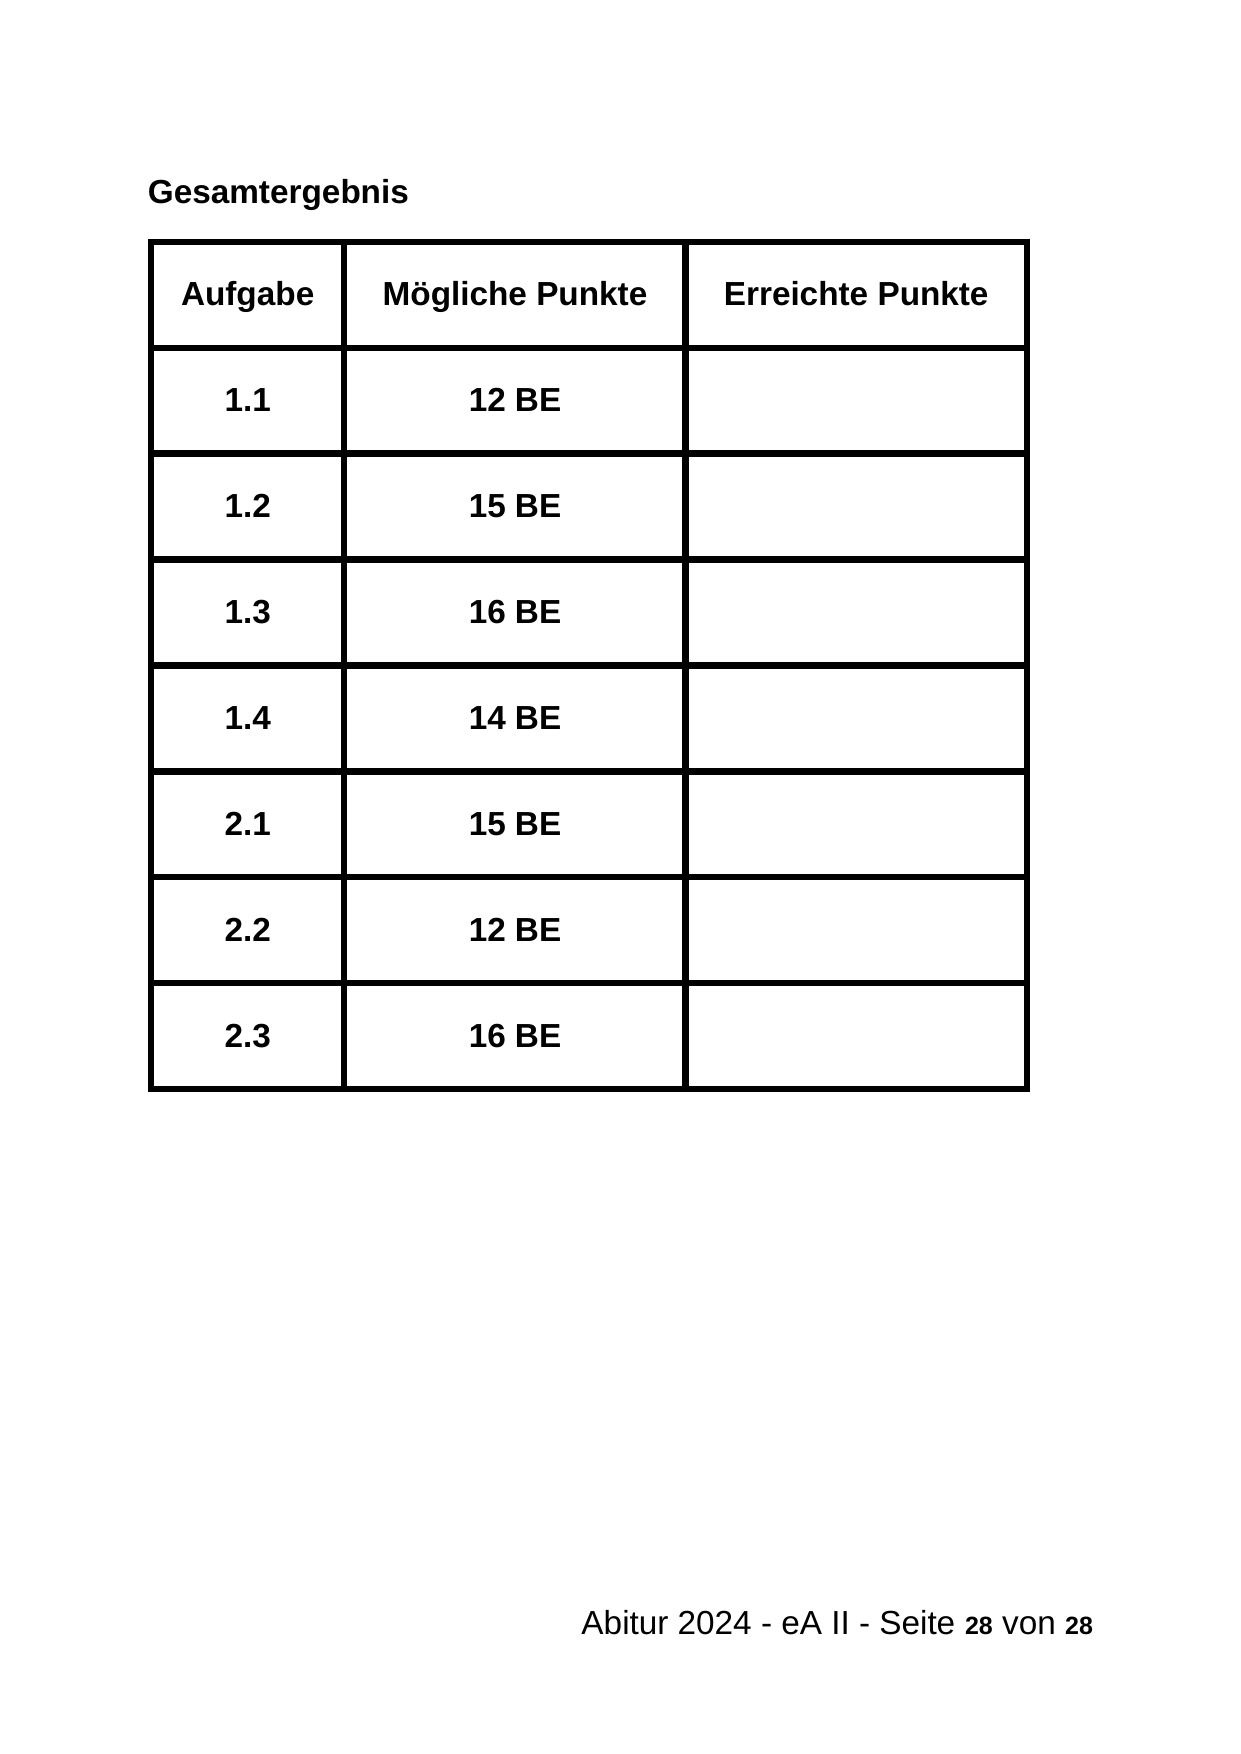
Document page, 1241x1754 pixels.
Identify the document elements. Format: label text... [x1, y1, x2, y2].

table_cell 2.3 [154, 986, 341, 1086]
table_cell 16 BE [347, 563, 682, 662]
table_cell [689, 775, 1024, 874]
table_cell 2.1 [154, 775, 341, 874]
table_header Erreichte Punkte [689, 245, 1024, 344]
table_cell [689, 351, 1024, 450]
table_cell 14 BE [347, 669, 682, 768]
table_cell 1.2 [154, 457, 341, 556]
subtitle Gesamtergebnis [148, 173, 1093, 211]
table_cell 12 BE [347, 880, 682, 980]
table_cell 1.3 [154, 563, 341, 662]
table_cell 12 BE [347, 351, 682, 450]
table_cell [689, 986, 1024, 1086]
table_cell [689, 880, 1024, 980]
table_cell 1.1 [154, 351, 341, 450]
table_cell 15 BE [347, 457, 682, 556]
table_cell 1.4 [154, 669, 341, 768]
table_cell 15 BE [347, 775, 682, 874]
table_cell 2.2 [154, 880, 341, 980]
table_cell [689, 563, 1024, 662]
table_header Mögliche Punkte [347, 245, 682, 344]
table_header Aufgabe [154, 245, 341, 344]
table_cell [689, 669, 1024, 768]
table_cell 16 BE [347, 986, 682, 1086]
table_cell [689, 457, 1024, 556]
